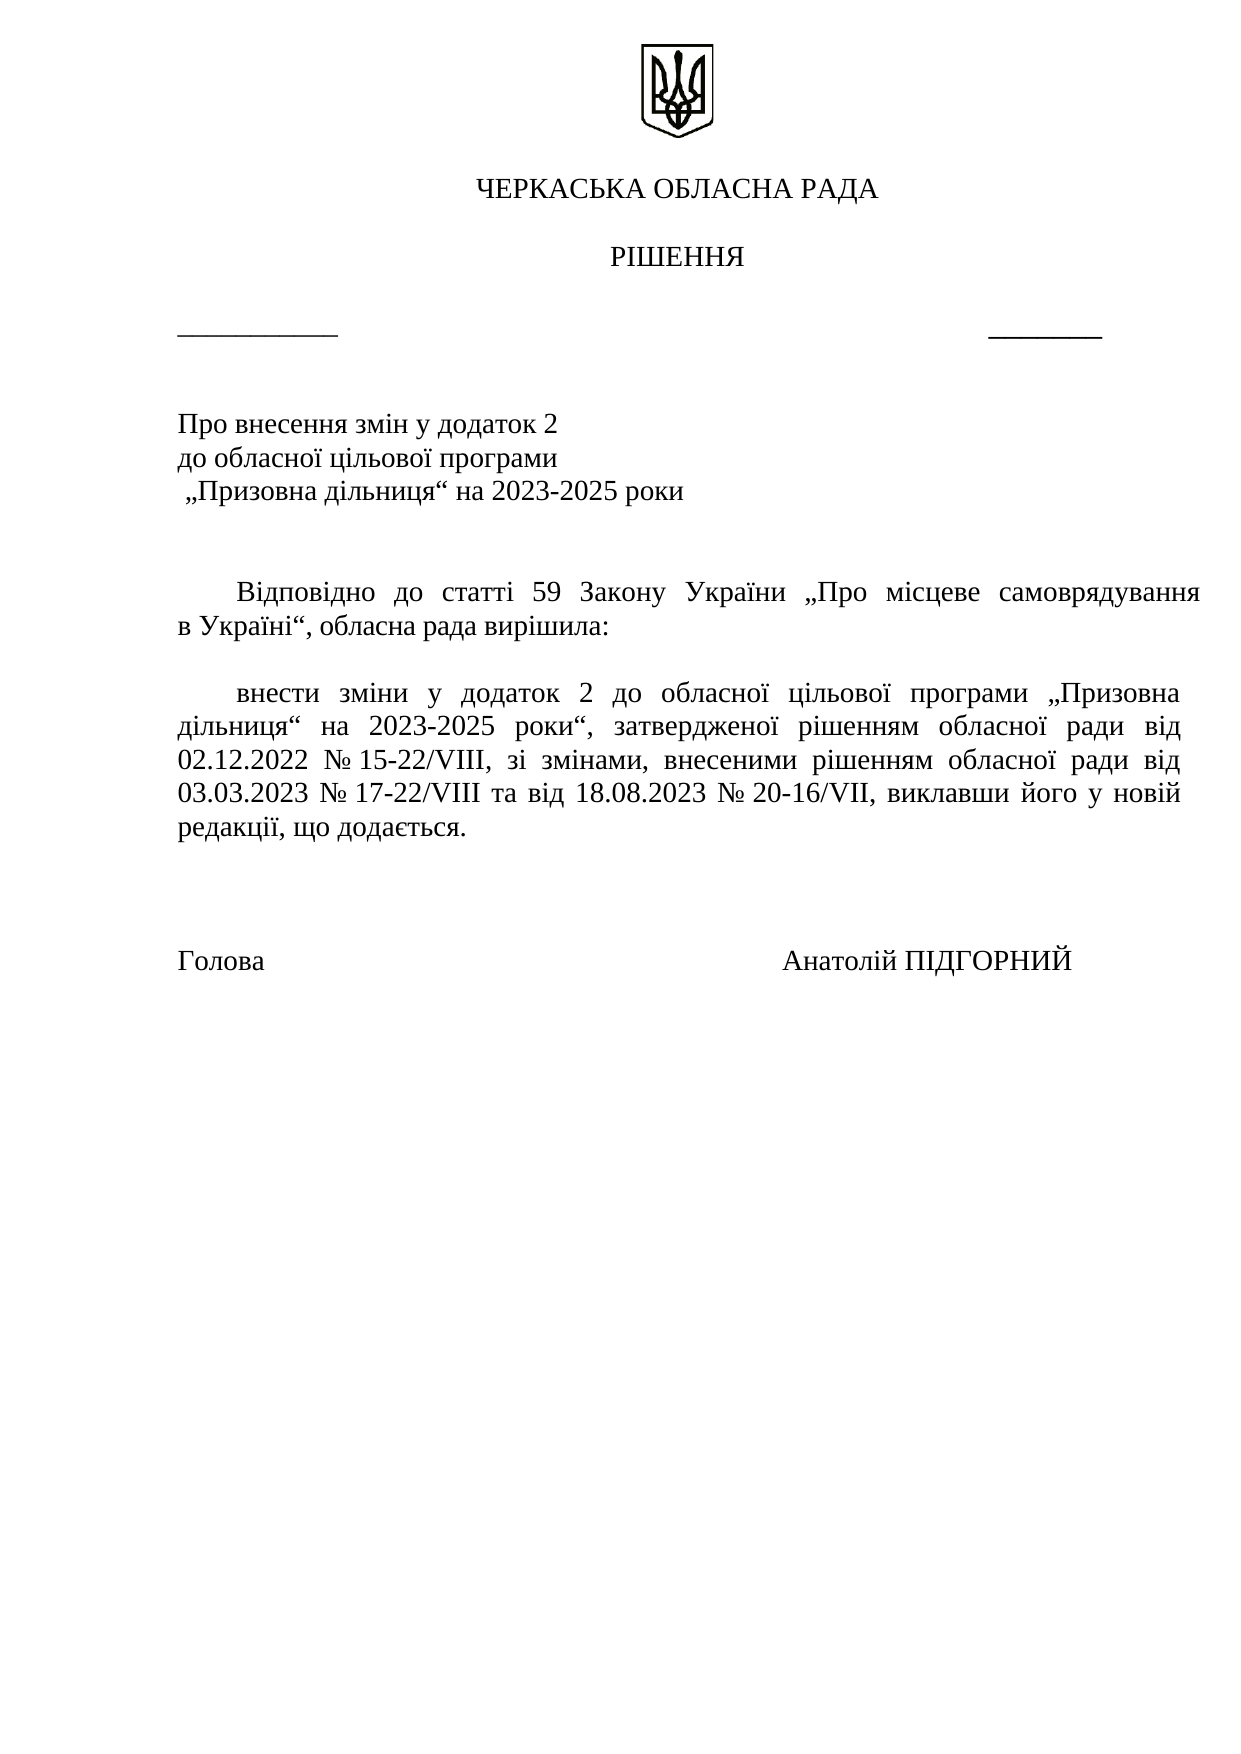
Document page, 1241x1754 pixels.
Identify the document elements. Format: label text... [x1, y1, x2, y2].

text Про внесення змін у додаток 2 [177, 406, 1219, 440]
text РІШЕННЯ [177, 239, 1178, 272]
text ЧЕРКАСЬКА ОБЛАСНА РАДА [177, 172, 1178, 205]
text „Призовна дільниця“ на 2023-2025 роки [177, 473, 1219, 507]
text Відповідно до статті 59 Закону України „Про місцеве самоврядування в Україні“, обласна рада вирішила: [177, 574, 1219, 641]
text внести зміни у додаток 2 до обласної цільової програми „Призовна дільниця“ на 2023-2025 роки“, затвердженої рішенням обласної ради від 02.12.2022 № 15-22/VIII, зі змінами, внесеними рішенням обласної ради від 03.03.2023 № 17-22/VIII та від 18.08.2023 № 20-16/VII, виклавши його у новій редакції, що додається. [177, 675, 1181, 842]
picture [641, 44, 714, 138]
text ___________ _______ [177, 306, 1181, 339]
text Голова Анатолій ПІДГОРНИЙ [177, 943, 1181, 977]
text до обласної цільової програми [177, 440, 1219, 473]
